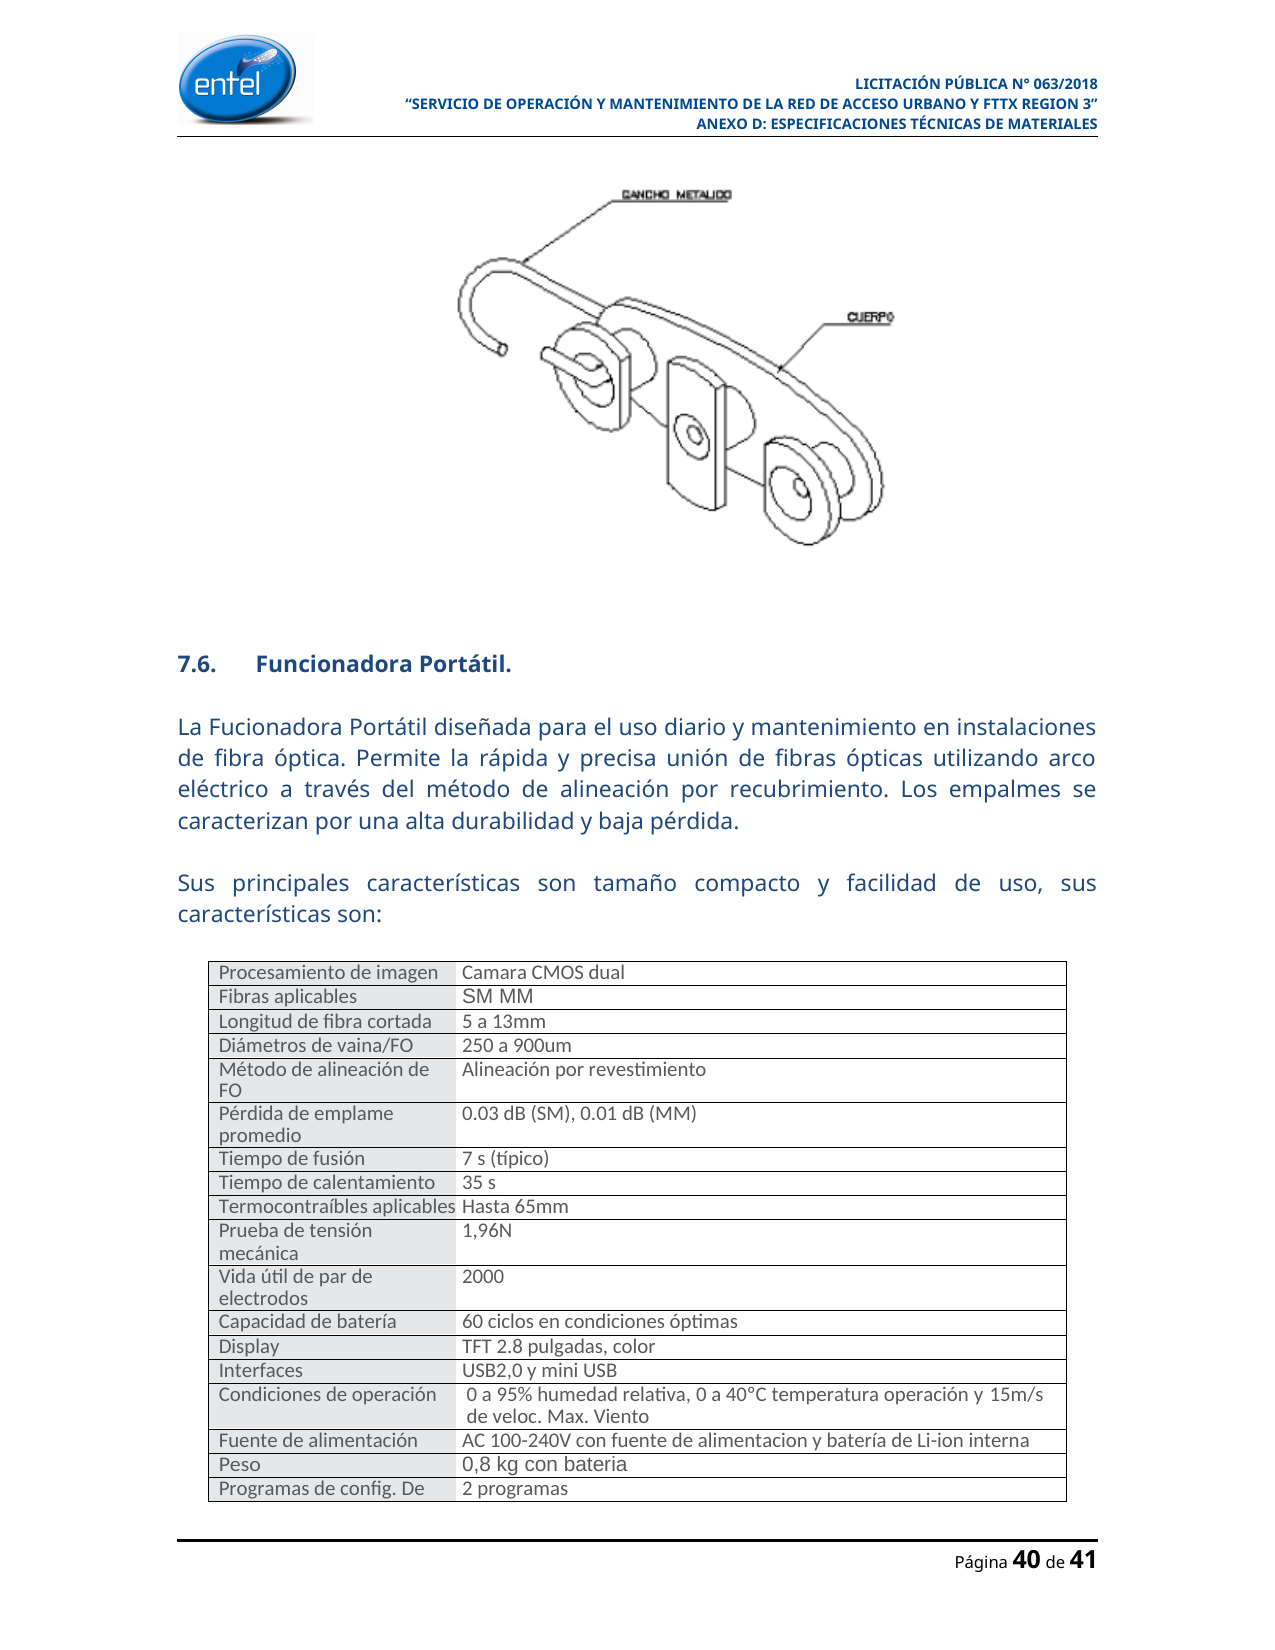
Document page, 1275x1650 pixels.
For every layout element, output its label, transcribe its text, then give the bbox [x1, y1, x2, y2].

table_cell Tiempo de fusión [209, 1148, 456, 1171]
table_header Procesamiento de imagen [209, 962, 456, 985]
table_cell Prueba de tensión mecánica [209, 1220, 456, 1264]
table_cell Display [209, 1336, 456, 1359]
table_cell Vida útil de par de electrodos [209, 1266, 456, 1310]
table_cell Capacidad de batería [209, 1311, 456, 1334]
table_cell TFT 2.8 pulgadas, color [456, 1336, 1066, 1359]
table_cell 0,8 kg con bateria [456, 1454, 1066, 1477]
table_cell 60 ciclos en condiciones óptimas [456, 1311, 1066, 1334]
table_cell 0 a 95% humedad relativa, 0 a 40ºC temperatura operación y 15m/s de veloc. Max. Viento [456, 1384, 1066, 1428]
table_header Camara CMOS dual [456, 962, 1066, 985]
table_cell Tiempo de calentamiento [209, 1172, 456, 1195]
table_cell 7 s (típico) [456, 1148, 1066, 1171]
table_cell Pérdida de emplame promedio [209, 1103, 456, 1147]
table_cell 5 a 13mm [456, 1010, 1066, 1033]
table_cell SM MM [456, 986, 1066, 1009]
table_cell 2000 [456, 1266, 1066, 1310]
picture [419, 159, 934, 555]
table_cell Condiciones de operación [209, 1384, 456, 1428]
table_cell 250 a 900um [456, 1034, 1066, 1057]
table_cell 0.03 dB (SM), 0.01 dB (MM) [456, 1103, 1066, 1147]
table_cell Interfaces [209, 1360, 456, 1383]
table_cell AC 100-240V con fuente de alimentacion y batería de Li-ion interna [456, 1430, 1066, 1453]
subtitle Funcionadora Portátil. [177, 648, 1098, 679]
table_cell Método de alineación de FO [209, 1059, 456, 1102]
table_cell Fuente de alimentación [209, 1430, 456, 1453]
table_cell 35 s [456, 1172, 1066, 1195]
picture [178, 33, 314, 125]
table_cell Termocontraíbles aplicables [209, 1196, 456, 1219]
table_cell 1,96N [456, 1220, 1066, 1264]
table_cell Alineación por revestimiento [456, 1059, 1066, 1102]
table_cell USB2,0 y mini USB [456, 1360, 1066, 1383]
table_cell Longitud de fibra cortada [209, 1010, 456, 1033]
text La Fucionadora Portátil diseñada para el uso diario y mantenimiento en instalaciones de fibra óptica. Permite la rápida y precisa unión de fibras ópticas utilizando arco eléctrico a través del método de alineación por recubrimiento. Los empalmes se caracterizan por una alta durabilidad y baja pérdida. [177, 711, 1098, 836]
table_cell Diámetros de vaina/FO [209, 1034, 456, 1057]
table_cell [209, 1478, 456, 1501]
table_cell Peso [209, 1454, 456, 1477]
text Sus principales características son tamaño compacto y facilidad de uso, sus características son: [177, 867, 1098, 929]
table_cell Hasta 65mm [456, 1196, 1066, 1219]
table_cell 2 programas [456, 1478, 1066, 1501]
table_cell Fibras aplicables [209, 986, 456, 1009]
